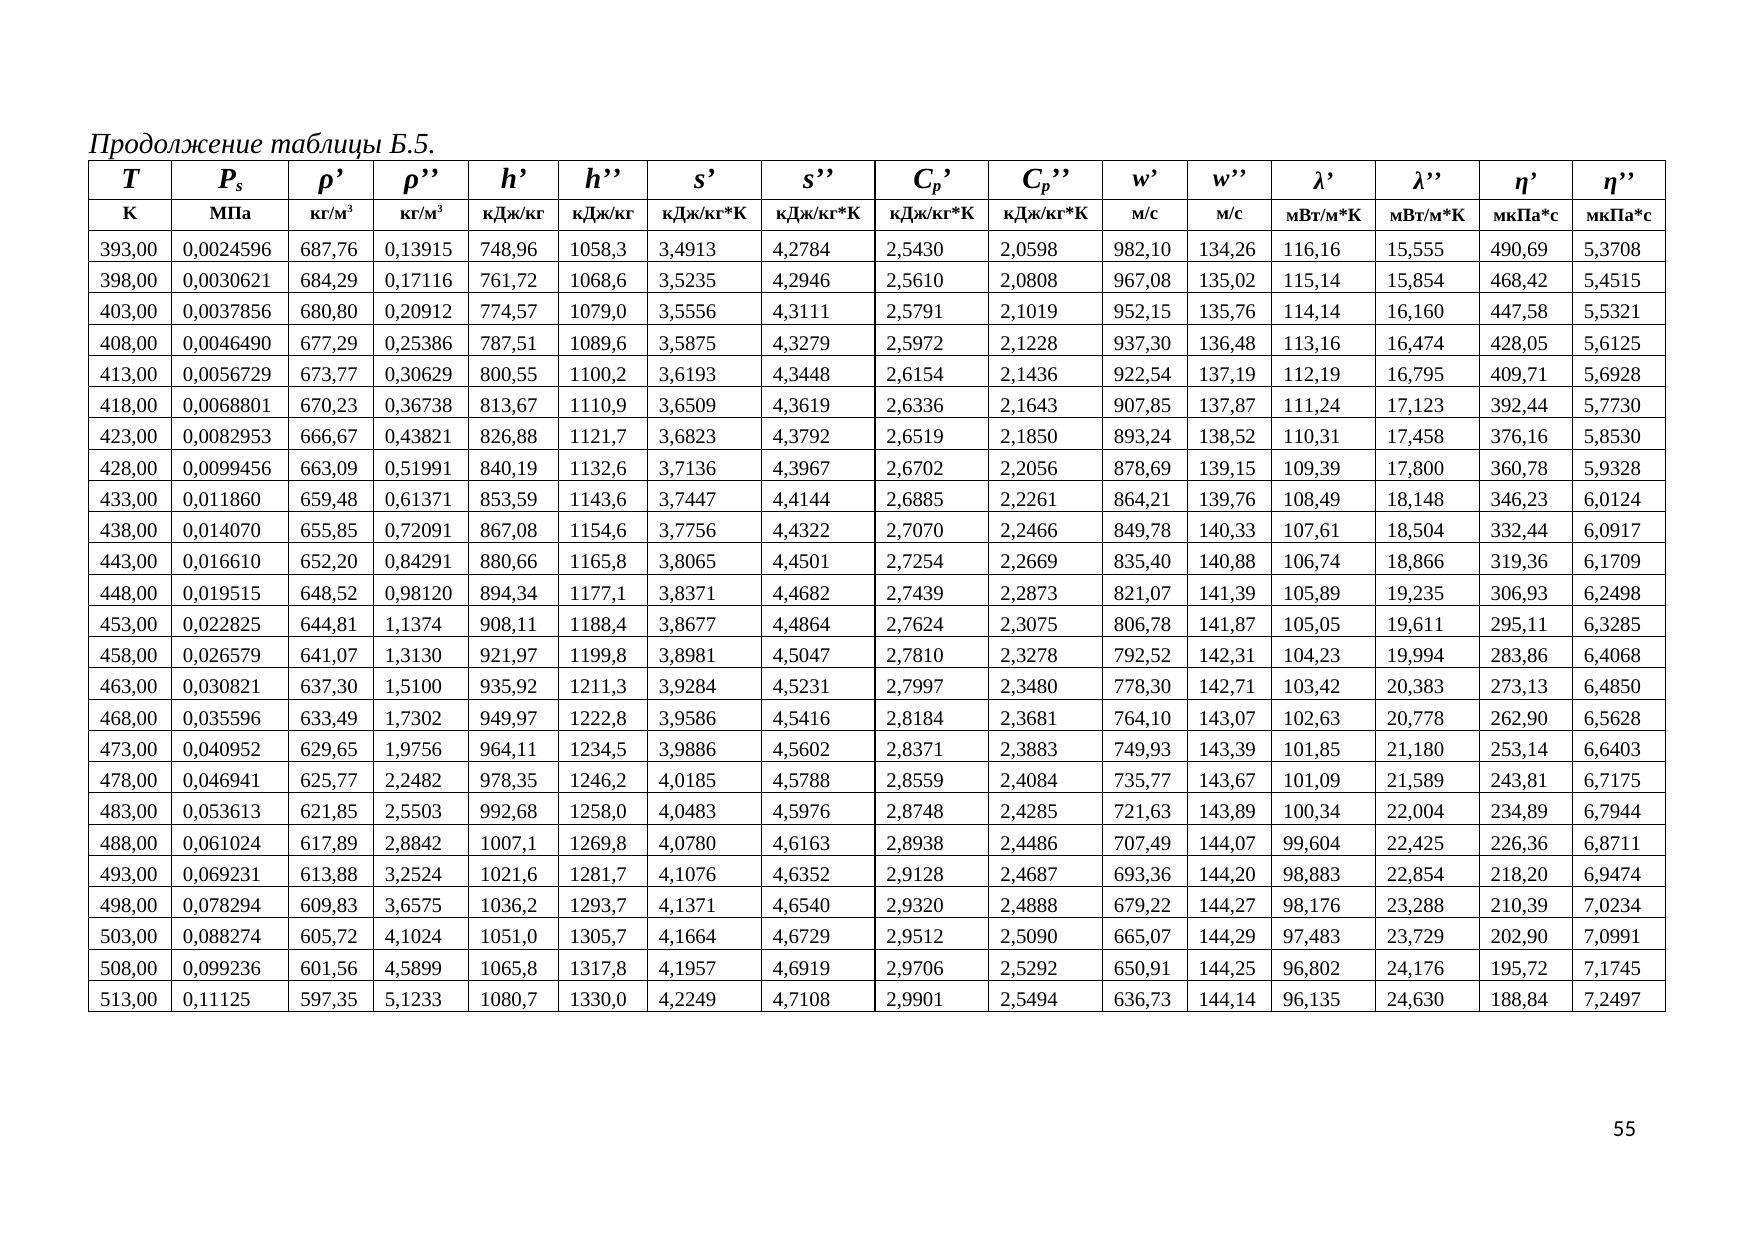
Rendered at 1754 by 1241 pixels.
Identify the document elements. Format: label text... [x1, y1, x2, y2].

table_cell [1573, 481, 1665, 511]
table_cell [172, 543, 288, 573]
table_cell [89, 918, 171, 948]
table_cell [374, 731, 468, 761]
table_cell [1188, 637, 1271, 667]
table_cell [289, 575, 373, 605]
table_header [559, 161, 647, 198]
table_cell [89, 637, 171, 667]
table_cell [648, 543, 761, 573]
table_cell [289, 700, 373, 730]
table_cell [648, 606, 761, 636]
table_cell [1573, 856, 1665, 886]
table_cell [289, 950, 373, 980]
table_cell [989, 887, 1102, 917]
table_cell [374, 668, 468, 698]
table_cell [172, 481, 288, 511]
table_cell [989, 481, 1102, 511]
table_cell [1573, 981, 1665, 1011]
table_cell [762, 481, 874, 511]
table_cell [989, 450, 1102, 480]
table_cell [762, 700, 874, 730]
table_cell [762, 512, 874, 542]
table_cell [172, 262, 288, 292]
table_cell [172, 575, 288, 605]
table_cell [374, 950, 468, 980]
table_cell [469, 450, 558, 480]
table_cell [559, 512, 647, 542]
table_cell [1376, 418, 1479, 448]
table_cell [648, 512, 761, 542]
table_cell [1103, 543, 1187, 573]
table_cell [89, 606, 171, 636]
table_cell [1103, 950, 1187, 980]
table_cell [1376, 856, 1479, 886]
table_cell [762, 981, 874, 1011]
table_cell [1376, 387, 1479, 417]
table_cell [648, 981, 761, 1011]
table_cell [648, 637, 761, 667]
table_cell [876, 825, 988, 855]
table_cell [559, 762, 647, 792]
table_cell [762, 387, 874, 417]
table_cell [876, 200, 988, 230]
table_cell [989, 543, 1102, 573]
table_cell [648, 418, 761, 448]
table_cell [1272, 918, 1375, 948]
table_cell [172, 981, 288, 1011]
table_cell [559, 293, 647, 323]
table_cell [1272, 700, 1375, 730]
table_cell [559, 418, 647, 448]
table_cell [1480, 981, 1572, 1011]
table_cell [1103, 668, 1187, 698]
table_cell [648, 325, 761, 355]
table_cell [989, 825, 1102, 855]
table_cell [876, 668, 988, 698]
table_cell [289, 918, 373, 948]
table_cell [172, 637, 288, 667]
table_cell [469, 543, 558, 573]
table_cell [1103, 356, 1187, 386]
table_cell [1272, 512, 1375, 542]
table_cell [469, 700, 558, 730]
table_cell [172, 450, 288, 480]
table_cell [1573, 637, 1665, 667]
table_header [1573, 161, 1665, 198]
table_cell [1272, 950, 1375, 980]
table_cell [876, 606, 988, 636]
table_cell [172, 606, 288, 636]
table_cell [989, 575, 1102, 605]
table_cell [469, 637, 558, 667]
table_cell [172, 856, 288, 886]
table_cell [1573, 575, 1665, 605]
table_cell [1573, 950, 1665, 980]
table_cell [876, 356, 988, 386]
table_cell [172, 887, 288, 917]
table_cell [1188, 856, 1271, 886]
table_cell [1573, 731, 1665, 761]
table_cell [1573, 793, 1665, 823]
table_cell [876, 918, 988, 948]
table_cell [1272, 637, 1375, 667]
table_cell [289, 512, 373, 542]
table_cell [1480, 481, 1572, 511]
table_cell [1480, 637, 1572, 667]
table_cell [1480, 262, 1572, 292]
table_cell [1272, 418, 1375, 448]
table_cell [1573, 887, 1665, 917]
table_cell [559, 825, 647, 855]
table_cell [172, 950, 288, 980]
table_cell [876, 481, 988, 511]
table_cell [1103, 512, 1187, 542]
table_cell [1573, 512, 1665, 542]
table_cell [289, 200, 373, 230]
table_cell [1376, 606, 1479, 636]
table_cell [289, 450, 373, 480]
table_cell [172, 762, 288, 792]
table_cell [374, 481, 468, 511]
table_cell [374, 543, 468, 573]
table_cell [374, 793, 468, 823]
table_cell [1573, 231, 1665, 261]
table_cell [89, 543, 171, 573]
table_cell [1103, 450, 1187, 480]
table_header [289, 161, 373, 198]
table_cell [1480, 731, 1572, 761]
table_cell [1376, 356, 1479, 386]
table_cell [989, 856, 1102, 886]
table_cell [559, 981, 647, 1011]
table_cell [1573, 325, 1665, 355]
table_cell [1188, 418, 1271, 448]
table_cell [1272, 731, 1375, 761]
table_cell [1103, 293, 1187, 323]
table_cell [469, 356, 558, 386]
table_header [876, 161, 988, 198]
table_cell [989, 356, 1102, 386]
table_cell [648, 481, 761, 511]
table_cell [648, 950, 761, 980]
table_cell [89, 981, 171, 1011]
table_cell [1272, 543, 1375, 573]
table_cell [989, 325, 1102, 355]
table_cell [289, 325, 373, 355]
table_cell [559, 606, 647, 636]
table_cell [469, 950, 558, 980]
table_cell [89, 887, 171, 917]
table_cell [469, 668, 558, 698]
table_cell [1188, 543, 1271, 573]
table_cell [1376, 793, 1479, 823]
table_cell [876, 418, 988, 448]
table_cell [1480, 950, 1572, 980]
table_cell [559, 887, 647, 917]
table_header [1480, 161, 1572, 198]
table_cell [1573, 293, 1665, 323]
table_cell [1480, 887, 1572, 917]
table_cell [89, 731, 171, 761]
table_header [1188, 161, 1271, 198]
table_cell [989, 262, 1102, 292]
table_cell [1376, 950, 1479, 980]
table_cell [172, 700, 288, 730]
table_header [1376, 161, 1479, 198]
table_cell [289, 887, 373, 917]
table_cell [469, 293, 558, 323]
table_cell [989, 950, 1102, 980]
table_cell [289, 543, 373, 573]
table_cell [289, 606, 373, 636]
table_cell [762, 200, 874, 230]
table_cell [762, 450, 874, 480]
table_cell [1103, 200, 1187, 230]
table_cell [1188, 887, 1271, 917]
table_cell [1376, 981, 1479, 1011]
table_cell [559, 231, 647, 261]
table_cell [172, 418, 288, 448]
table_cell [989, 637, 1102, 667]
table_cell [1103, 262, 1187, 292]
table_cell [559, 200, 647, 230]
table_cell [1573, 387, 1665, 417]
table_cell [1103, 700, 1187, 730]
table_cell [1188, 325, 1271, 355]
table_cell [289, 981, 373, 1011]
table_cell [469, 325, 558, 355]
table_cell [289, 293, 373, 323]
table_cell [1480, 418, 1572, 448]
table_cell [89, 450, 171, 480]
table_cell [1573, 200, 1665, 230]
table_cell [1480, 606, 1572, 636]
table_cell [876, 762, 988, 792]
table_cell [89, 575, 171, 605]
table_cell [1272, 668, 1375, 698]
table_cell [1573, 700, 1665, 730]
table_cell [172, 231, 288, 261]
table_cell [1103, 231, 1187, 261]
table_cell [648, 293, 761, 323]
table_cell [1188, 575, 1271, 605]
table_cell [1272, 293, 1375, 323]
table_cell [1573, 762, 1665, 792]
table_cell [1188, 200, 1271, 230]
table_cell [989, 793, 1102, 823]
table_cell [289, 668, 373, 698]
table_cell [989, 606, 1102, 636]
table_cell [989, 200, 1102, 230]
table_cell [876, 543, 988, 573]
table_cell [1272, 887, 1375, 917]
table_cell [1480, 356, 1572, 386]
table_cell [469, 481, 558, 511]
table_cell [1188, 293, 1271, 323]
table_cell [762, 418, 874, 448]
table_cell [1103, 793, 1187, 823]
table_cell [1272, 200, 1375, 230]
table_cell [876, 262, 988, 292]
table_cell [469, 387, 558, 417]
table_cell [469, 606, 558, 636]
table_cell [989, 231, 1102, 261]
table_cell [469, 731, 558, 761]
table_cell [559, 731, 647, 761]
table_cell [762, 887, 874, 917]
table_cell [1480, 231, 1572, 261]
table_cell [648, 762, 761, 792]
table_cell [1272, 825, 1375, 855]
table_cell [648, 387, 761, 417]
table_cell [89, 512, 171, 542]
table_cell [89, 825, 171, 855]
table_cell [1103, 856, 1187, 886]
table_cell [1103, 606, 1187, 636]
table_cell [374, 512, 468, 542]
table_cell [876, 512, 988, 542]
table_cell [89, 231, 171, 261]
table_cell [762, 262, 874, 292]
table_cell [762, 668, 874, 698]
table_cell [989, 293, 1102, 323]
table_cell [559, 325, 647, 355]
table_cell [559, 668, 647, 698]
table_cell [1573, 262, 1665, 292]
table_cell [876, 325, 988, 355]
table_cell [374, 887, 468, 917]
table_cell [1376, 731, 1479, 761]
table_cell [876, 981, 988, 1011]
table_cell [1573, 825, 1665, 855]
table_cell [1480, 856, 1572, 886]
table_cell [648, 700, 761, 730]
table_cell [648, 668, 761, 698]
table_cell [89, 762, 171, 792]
text Продолжение таблицы Б.5. [88, 127, 1636, 160]
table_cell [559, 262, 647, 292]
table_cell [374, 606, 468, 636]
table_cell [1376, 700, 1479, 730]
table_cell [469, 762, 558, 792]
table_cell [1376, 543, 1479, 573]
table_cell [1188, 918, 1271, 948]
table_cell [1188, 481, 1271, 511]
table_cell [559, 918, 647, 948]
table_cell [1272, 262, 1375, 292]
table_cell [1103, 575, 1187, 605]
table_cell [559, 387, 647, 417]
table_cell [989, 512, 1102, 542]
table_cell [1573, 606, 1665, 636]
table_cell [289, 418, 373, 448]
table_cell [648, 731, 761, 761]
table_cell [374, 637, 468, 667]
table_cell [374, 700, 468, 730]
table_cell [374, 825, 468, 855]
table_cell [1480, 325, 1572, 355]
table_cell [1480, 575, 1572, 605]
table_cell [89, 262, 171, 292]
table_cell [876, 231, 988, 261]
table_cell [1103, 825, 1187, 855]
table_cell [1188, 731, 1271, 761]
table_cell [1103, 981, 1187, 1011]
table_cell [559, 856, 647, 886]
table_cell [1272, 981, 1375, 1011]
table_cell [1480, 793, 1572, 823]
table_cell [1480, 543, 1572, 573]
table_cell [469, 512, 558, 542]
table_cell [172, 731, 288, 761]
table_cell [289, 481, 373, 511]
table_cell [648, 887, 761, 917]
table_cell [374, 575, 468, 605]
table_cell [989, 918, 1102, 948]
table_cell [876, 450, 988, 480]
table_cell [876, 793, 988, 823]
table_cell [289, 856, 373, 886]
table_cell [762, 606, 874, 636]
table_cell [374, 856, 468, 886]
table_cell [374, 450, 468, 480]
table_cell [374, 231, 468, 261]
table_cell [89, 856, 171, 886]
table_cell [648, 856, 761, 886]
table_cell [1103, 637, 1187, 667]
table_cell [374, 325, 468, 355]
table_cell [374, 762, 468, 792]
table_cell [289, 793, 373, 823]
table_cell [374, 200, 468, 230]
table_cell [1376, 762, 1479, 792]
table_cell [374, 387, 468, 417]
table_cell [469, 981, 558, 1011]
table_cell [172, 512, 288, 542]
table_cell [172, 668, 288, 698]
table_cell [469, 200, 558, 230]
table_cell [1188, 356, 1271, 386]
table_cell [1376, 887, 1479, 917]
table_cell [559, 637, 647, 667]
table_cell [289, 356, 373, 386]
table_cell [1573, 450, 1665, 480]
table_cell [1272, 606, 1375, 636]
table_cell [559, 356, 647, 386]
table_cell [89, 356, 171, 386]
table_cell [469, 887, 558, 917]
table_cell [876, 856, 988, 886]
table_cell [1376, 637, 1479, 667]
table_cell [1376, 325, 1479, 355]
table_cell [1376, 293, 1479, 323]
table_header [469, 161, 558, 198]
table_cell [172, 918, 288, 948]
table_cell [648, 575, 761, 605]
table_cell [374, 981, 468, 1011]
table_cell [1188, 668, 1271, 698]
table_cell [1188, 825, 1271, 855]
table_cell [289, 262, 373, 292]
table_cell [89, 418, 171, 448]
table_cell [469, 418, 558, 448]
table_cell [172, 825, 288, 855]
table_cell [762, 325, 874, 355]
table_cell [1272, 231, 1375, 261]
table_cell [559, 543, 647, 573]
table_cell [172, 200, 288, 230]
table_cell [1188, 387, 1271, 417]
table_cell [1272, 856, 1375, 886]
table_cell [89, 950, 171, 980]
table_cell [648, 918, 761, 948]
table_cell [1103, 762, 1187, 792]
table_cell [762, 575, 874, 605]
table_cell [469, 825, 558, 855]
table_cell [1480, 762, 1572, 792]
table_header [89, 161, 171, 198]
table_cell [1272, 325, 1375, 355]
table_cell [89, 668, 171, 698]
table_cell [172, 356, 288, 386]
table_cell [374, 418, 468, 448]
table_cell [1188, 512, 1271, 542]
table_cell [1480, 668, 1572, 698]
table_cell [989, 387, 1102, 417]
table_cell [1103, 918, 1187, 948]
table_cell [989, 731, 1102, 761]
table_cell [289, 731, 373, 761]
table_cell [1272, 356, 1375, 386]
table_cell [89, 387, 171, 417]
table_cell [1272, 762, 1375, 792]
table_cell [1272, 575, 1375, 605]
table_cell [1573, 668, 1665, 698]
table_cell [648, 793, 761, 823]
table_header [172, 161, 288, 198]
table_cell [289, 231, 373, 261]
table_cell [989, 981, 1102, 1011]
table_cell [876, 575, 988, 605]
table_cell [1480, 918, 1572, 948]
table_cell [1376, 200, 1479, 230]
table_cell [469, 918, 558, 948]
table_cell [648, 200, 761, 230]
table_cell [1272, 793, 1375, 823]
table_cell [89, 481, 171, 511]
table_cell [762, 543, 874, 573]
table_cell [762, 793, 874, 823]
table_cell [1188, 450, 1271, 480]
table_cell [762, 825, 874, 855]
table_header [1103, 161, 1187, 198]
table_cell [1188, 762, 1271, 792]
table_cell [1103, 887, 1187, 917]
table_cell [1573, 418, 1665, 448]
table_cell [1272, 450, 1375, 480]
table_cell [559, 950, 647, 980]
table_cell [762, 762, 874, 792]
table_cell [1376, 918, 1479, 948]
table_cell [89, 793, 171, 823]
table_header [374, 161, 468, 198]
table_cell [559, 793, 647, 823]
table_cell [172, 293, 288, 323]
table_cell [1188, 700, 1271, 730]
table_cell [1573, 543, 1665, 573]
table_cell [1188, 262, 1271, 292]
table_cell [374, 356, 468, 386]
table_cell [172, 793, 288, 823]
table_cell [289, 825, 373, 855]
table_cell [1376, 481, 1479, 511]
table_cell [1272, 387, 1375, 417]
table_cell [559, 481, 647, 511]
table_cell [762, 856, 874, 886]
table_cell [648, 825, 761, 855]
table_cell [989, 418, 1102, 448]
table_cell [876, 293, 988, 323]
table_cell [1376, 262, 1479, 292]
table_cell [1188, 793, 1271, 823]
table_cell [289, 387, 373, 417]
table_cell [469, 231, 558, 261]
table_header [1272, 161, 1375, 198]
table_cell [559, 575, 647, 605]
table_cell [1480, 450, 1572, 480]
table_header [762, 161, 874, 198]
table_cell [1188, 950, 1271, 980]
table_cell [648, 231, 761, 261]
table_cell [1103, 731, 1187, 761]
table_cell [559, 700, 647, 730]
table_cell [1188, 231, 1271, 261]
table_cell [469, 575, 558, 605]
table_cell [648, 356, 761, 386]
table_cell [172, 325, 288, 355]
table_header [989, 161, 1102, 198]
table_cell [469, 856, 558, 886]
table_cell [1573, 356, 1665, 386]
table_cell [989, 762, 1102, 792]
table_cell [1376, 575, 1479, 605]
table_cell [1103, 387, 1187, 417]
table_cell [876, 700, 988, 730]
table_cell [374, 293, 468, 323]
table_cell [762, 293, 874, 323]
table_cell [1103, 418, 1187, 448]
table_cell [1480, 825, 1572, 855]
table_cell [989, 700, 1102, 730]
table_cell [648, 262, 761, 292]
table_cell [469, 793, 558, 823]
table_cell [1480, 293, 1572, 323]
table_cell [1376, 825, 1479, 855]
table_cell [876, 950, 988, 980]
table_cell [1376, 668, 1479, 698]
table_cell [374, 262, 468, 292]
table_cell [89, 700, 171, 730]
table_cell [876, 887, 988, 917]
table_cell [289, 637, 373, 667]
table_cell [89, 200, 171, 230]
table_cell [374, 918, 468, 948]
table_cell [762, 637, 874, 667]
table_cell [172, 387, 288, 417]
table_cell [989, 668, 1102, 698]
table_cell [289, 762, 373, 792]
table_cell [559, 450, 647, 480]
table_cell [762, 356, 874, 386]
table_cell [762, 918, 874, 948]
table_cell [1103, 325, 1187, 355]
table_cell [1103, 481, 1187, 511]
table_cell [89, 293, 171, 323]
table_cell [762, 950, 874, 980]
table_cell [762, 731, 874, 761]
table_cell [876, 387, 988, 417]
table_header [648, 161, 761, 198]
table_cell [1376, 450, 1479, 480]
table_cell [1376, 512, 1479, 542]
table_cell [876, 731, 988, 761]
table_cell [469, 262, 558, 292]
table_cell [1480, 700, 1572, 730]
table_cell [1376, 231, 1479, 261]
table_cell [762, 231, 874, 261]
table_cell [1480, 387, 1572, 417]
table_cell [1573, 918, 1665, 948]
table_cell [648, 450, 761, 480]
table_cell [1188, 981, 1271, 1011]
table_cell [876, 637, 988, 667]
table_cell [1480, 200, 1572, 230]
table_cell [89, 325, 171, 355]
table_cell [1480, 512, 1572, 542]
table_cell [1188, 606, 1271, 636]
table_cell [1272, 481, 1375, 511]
